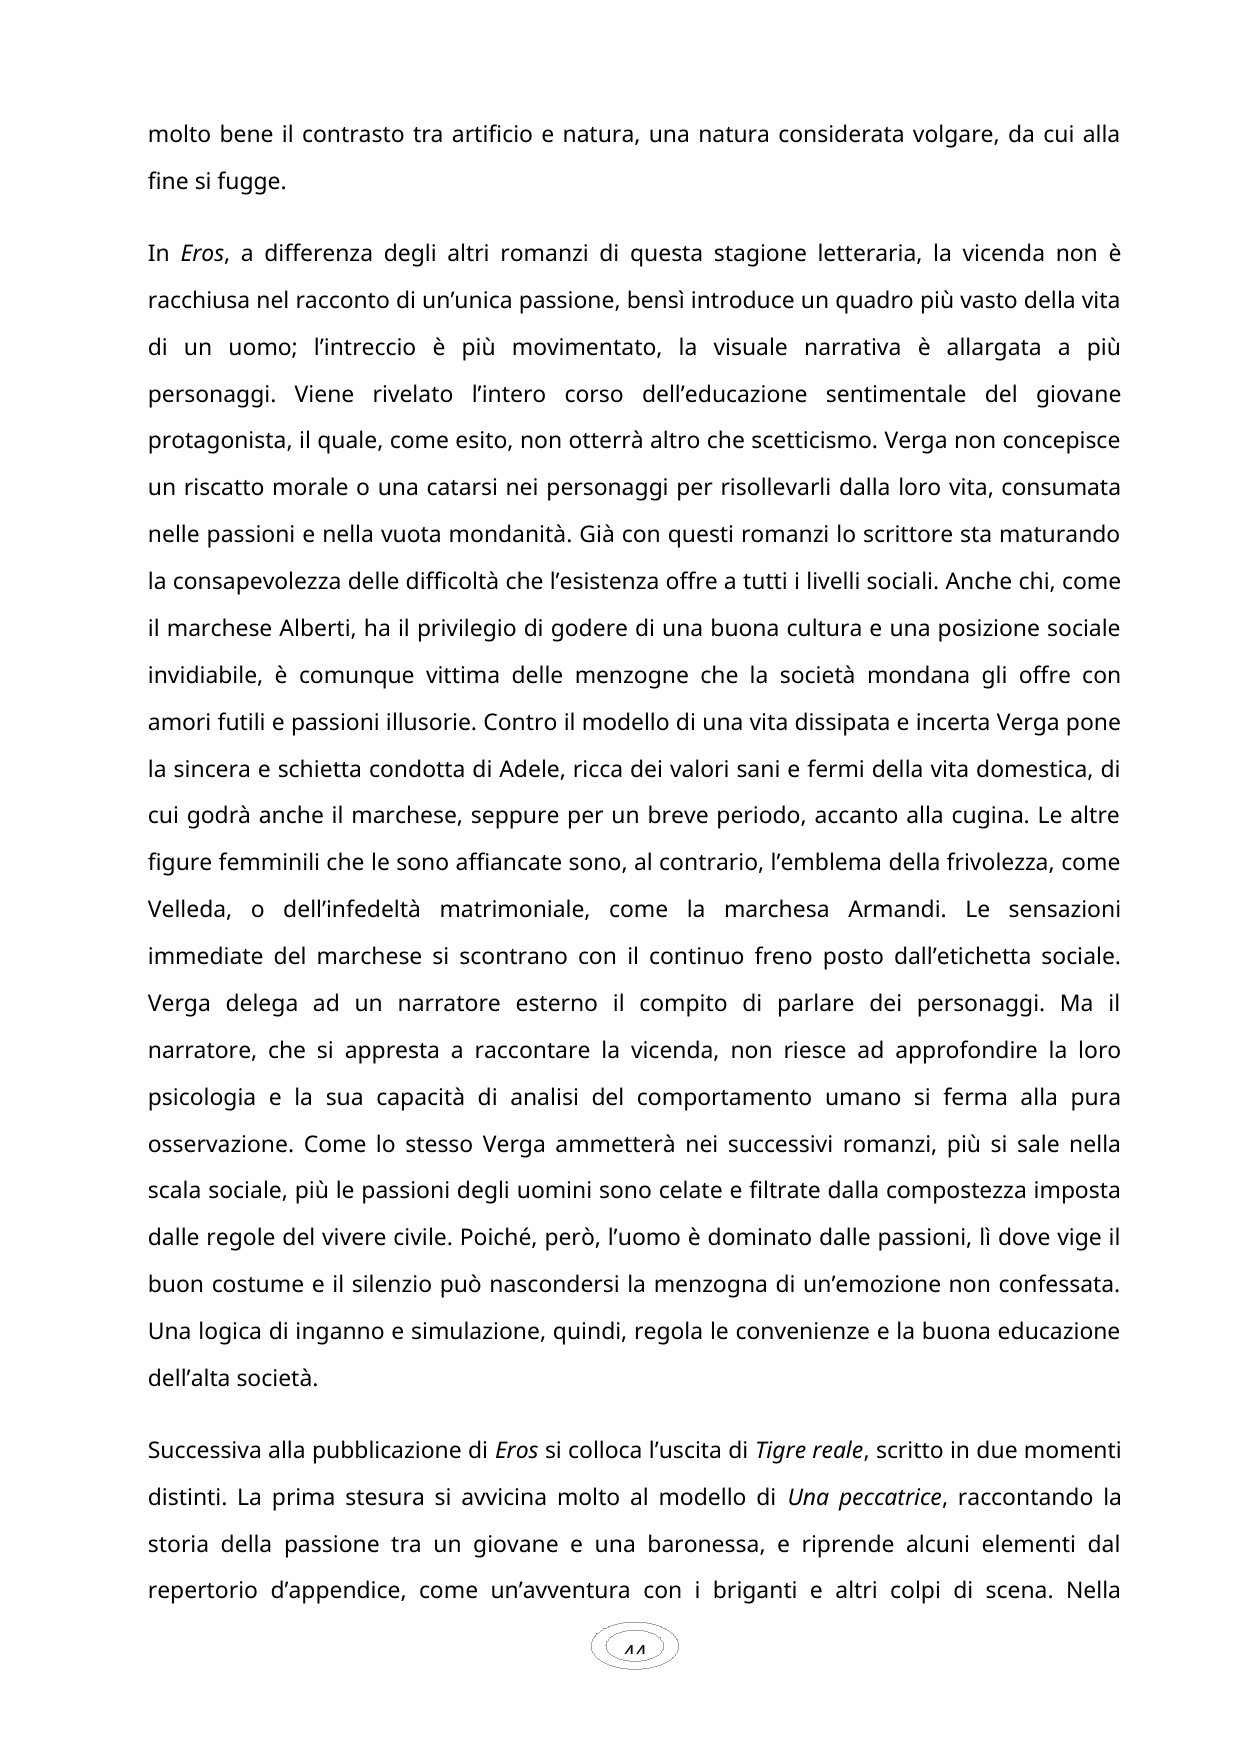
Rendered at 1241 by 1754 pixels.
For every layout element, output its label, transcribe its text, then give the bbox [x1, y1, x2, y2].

text In Eros, a differenza degli altri romanzi di questa stagione letteraria, la vicenda non è racchiusa nel racconto di un’unica passione, bensì introduce un quadro più vasto della vita di un uomo; l’intreccio è più movimentato, la visuale narrativa è allargata a più personaggi. Viene rivelato l’intero corso dell’educazione sentimentale del giovane protagonista, il quale, come esito, non otterrà altro che scetticismo. Verga non concepisce un riscatto morale o una catarsi nei personaggi per risollevarli dalla loro vita, consumata nelle passioni e nella vuota mondanità. Già con questi romanzi lo scrittore sta maturando la consapevolezza delle difficoltà che l’esistenza offre a tutti i livelli sociali. Anche chi, come il marchese Alberti, ha il privilegio di godere di una buona cultura e una posizione sociale invidiabile, è comunque vittima delle menzogne che la società mondana gli offre con amori futili e passioni illusorie. Contro il modello di una vita dissipata e incerta Verga pone la sincera e schietta condotta di Adele, ricca dei valori sani e fermi della vita domestica, di cui godrà anche il marchese, seppure per un breve periodo, accanto alla cugina. Le altre figure femminili che le sono affiancate sono, al contrario, l’emblema della frivolezza, come Velleda, o dell’infedeltà matrimoniale, come la marchesa Armandi. Le sensazioni immediate del marchese si scontrano con il continuo freno posto dall’etichetta sociale. Verga delega ad un narratore esterno il compito di parlare dei personaggi. Ma il narratore, che si appresta a raccontare la vicenda, non riesce ad approfondire la loro psicologia e la sua capacità di analisi del comportamento umano si ferma alla pura osservazione. Come lo stesso Verga ammetterà nei successivi romanzi, più si sale nella scala sociale, più le passioni degli uomini sono celate e filtrate dalla compostezza imposta dalle regole del vivere civile. Poiché, però, l’uomo è dominato dalle passioni, lì dove vige il buon costume e il silenzio può nascondersi la menzogna di un’emozione non confessata. Una logica di inganno e simulazione, quindi, regola le convenienze e la buona educazione dell’alta società. [148, 237, 1122, 1393]
